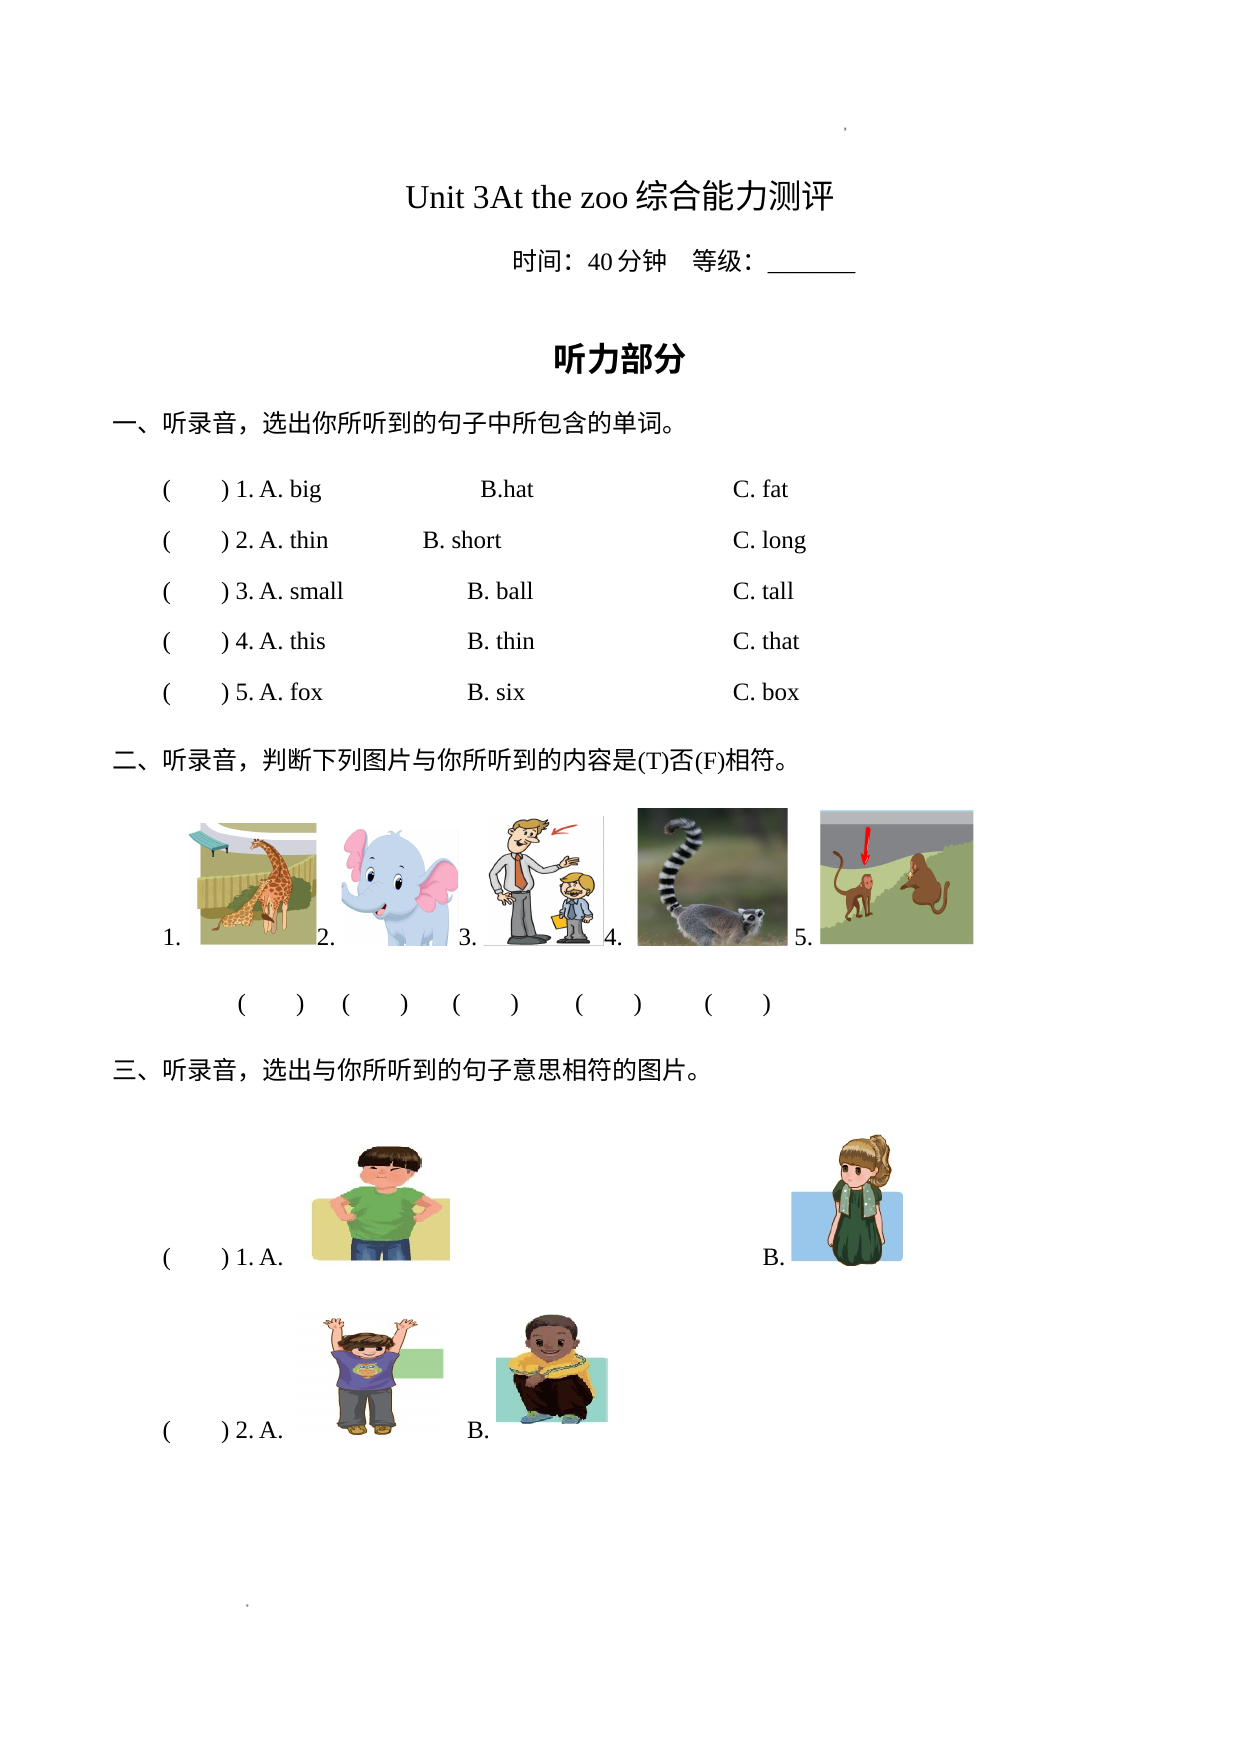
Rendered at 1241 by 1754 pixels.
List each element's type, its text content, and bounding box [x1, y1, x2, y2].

picture [289, 1307, 444, 1438]
text Unit 3At the zoo综合能力测评 [112, 162, 1128, 227]
text 一、听录音，选出你所听到的句子中所包含的单词。 [112, 389, 1128, 454]
picture [483, 816, 604, 946]
text 时间：40分钟 等级：_______ [109, 227, 1128, 292]
text ( ) 5. A. fox B. six C. box [112, 675, 1128, 708]
picture [819, 809, 974, 946]
picture [637, 808, 788, 946]
text 三、听录音，选出与你所听到的句子意思相符的图片。 [112, 1036, 1128, 1101]
text ( ) 4. A. this B. thin C. that [112, 624, 1128, 657]
picture [496, 1300, 634, 1438]
picture [187, 823, 317, 946]
text ( ) 1. A. big B.hat C. fat [112, 473, 1128, 505]
list 听录音，判断下列图片与你所听到的内容是(T)否(F)相符。 [112, 726, 1128, 791]
text ( ) 2. A. thin B. short C. long [112, 523, 1128, 556]
text ( ) ( ) ( ) ( ) ( ) [112, 986, 1128, 1018]
text ( ) 2. A. B. [112, 1300, 1128, 1463]
picture [304, 1135, 450, 1266]
text ( ) 3. A. small B. ball C. tall [112, 574, 1128, 606]
text ( ) 1. A. B. [112, 1119, 1128, 1282]
picture [341, 829, 459, 946]
picture [791, 1119, 931, 1266]
text 听力部分 [112, 324, 1128, 389]
